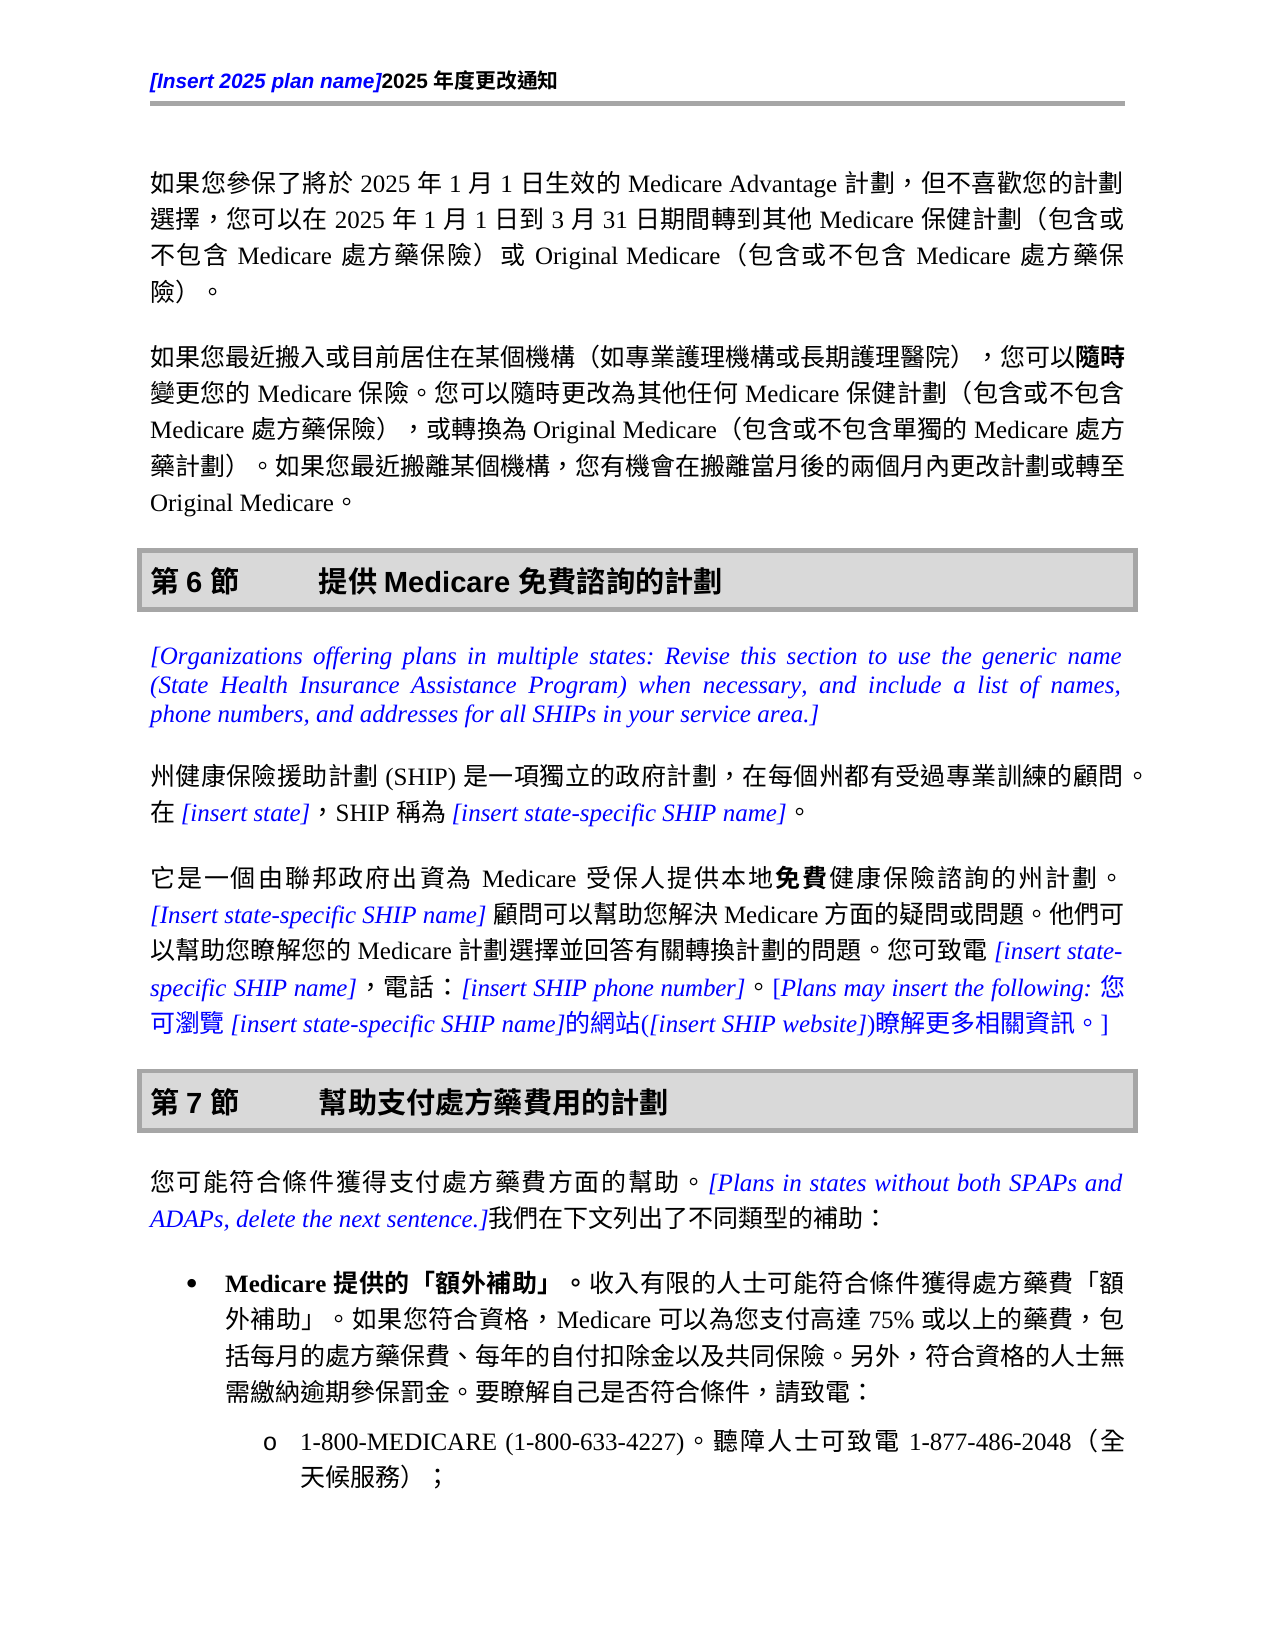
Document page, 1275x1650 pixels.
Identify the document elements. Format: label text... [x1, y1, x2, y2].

text 如果您參保了將於 2025 年 1 月 1 日生效的 Medicare Advantage 計劃，但不喜歡您的計劃選擇，您可以在 2025 年 1 月 1 日到 3 月 31 日期間轉到其他 Medicare 保健計劃（包含或不包含 Medicare 處方藥保險）或 Original Medicare（包含或不包含 Medicare 處方藥保險）。 [150, 330, 1125, 475]
subtitle 第 6 節 提供 Medicare 免費諮詢的計劃 [142, 720, 1133, 774]
subtitle 本年內是否有其他時間允許變更計劃？ [150, 163, 1125, 199]
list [187, 1431, 1125, 1503]
text 您可能符合條件獲得支付處方藥費方面的幫助。[Plans in states without both SPAPs and ADAPs, delete the next sentence.]我們在下文列出了不同類型的補助： [150, 1329, 1125, 1402]
text 它是一個由聯邦政府出資為 Medicare 受保人提供本地免費健康保險諮詢的州計劃。[Insert state-specific SHIP name] 顧問可以幫助您解決 Medicare 方面的疑問或問題。他們可以幫助您瞭解您的 Medicare 計劃選擇並回答有關轉換計劃的問題。您可致電 [insert state-specific SHIP name]，電話：[insert SHIP phone number]。[Plans may insert the following: 您可瀏覽 [insert state-specific SHIP name]的網站([insert SHIP website])瞭解更多相關資訊。] [150, 1025, 1125, 1207]
text 州健康保險援助計劃 (SHIP) 是一項獨立的政府計劃，在每個州都有受過專業訓練的顧問。在 [insert state]，SHIP 稱為 [insert state-specific SHIP name]。 [150, 924, 1125, 996]
text [Organizations offering plans in multiple states: Revise this section to use the generic name (State Health Insurance Assistance Program) when necessary, and include a list of names, phone numbers, and addresses for all SHIPs in your service area.] [150, 808, 1125, 894]
subtitle 第 7 節 幫助支付處方藥費用的計劃 [142, 1241, 1133, 1295]
text 如果您最近搬入或目前居住在某個機構（如專業護理機構或長期護理醫院），您可以隨時變更您的 Medicare 保險。您可以隨時更改為其他任何 Medicare 保健計劃（包含或不包含 Medicare 處方藥保險），或轉換為 Original Medicare（包含或不包含單獨的 Medicare 處方藥計劃）。如果您最近搬離某個機構，您有機會在搬離當月後的兩個月內更改計劃或轉至 Original Medicare。 [150, 504, 1125, 686]
text 在某些情況下，也可以在本年內的其他時間變更計劃。例如，在藥物方面獲得「額外補助」、擁有或退出僱主保險以及搬離服務區域的 Medicaid 受保人。 [150, 229, 1125, 301]
